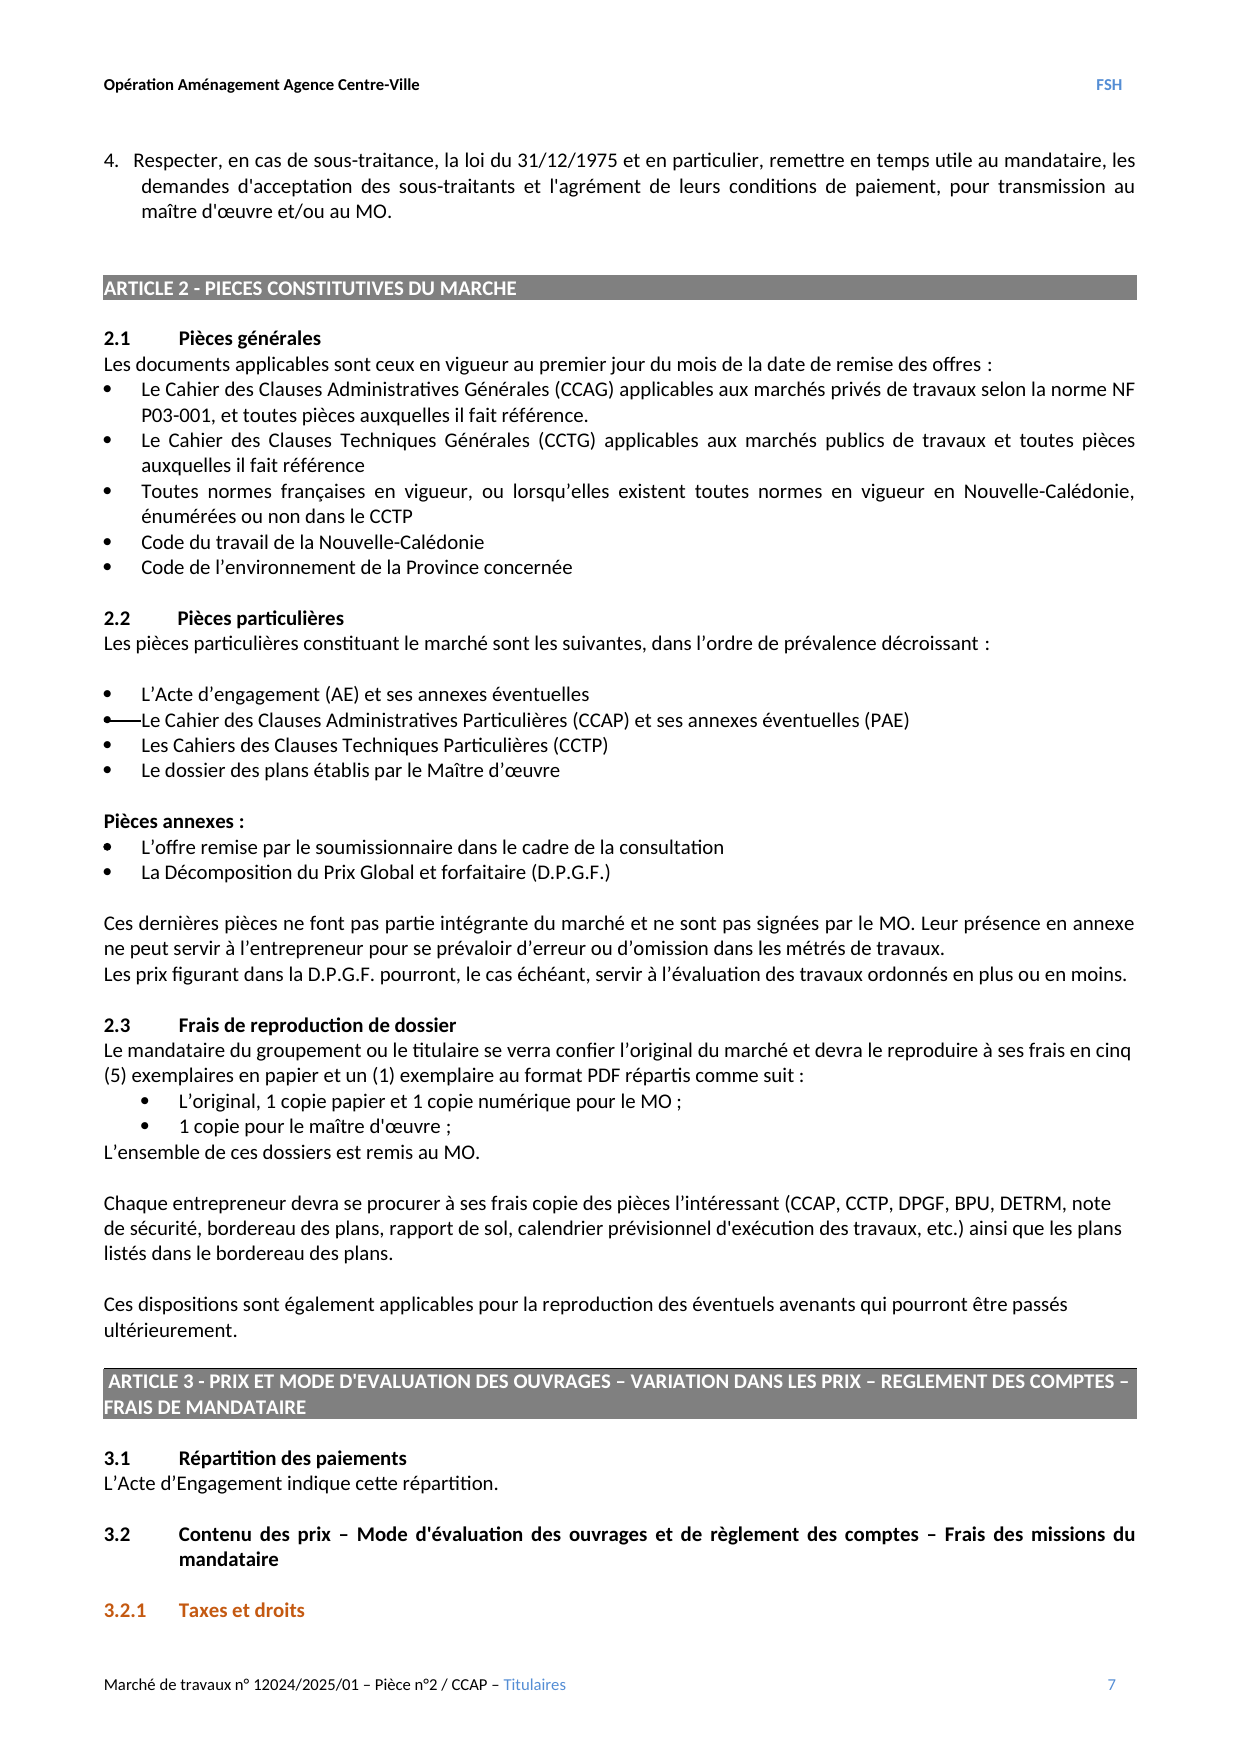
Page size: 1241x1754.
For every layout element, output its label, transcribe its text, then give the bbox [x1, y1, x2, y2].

list Respecter, en cas de sous-traitance, la loi du 31/12/1975 et en particulier, remettre en temps utile au mandataire, les demandes d'acceptation des sous-traitants et l'agrément de leurs conditions de paiement, pour transmission au maître d'œuvre et/ou au MO. [103, 148, 1137, 224]
list Taxes et droits [103, 1597, 1137, 1623]
list Contenu des prix – Mode d'évaluation des ouvrages et de règlement des comptes – Frais des missions du mandataire [103, 1521, 1137, 1572]
list L’offre remise par le soumissionnaire dans le cadre de la consultation [103, 834, 1137, 859]
list Frais de reproduction de dossier [103, 1012, 1137, 1037]
text Le mandataire du groupement ou le titulaire se verra confier l’original du marché et devra le reproduire à ses frais en cinq (5) exemplaires en papier et un (1) exemplaire au format PDF répartis comme suit : [103, 1037, 1137, 1088]
text Les prix figurant dans la D.P.G.F. pourront, le cas échéant, servir à l’évaluation des travaux ordonnés en plus ou en moins. [103, 961, 1137, 986]
text Ces dispositions sont également applicables pour la reproduction des éventuels avenants qui pourront être passés ultérieurement. [103, 1291, 1137, 1342]
list Le Cahier des Clauses Techniques Générales (CCTG) applicables aux marchés publics de travaux et toutes pièces auxquelles il fait référence [103, 427, 1137, 478]
list Pièces générales [103, 326, 1137, 351]
list L’Acte d’engagement (AE) et ses annexes éventuelles [103, 681, 1137, 707]
list Le dossier des plans établis par le Maître d’œuvre [103, 758, 1137, 783]
text Ces dernières pièces ne font pas partie intégrante du marché et ne sont pas signées par le MO. Leur présence en annexe ne peut servir à l’entrepreneur pour se prévaloir d’erreur ou d’omission dans les métrés de travaux. [103, 910, 1137, 961]
list Code de l’environnement de la Province concernée [103, 554, 1137, 580]
list Répartition des paiements [103, 1445, 1137, 1470]
text 2.2 Pièces particulières [103, 605, 1137, 631]
text Les pièces particulières constituant le marché sont les suivantes, dans l’ordre de prévalence décroissant : [103, 631, 1137, 656]
list Le Cahier des Clauses Administratives Particulières (CCAP) et ses annexes éventuelles (PAE) [103, 707, 1137, 732]
text L’ensemble de ces dossiers est remis au MO. [103, 1139, 1137, 1164]
list Code du travail de la Nouvelle-Calédonie [103, 529, 1137, 554]
list Le Cahier des Clauses Administratives Générales (CCAG) applicables aux marchés privés de travaux selon la norme NF P03-001, et toutes pièces auxquelles il fait référence. [103, 376, 1137, 427]
text Les documents applicables sont ceux en vigueur au premier jour du mois de la date de remise des offres : [103, 351, 1137, 376]
text Pièces annexes : [103, 808, 1137, 834]
text ARTICLE 3 - PRIX ET MODE D'EVALUATION DES OUVRAGES – VARIATION DANS LES PRIX – REGLEMENT DES COMPTES – FRAIS DE mandataire [103, 1369, 1137, 1419]
list Toutes normes françaises en vigueur, ou lorsqu’elles existent toutes normes en vigueur en Nouvelle-Calédonie, énumérées ou non dans le CCTP [103, 478, 1137, 529]
text ARTICLE 2 - PIECES CONSTITUTIVES DU MARCHE [103, 275, 1137, 300]
list L’original, 1 copie papier et 1 copie numérique pour le MO ; [141, 1088, 1137, 1113]
text L’Acte d’Engagement indique cette répartition. [103, 1470, 1137, 1496]
text Chaque entrepreneur devra se procurer à ses frais copie des pièces l’intéressant (CCAP, CCTP, DPGF, BPU, DETRM, note de sécurité, bordereau des plans, rapport de sol, calendrier prévisionnel d'exécution des travaux, etc.) ainsi que les plans listés dans le bordereau des plans. [103, 1190, 1137, 1266]
list La Décomposition du Prix Global et forfaitaire (D.P.G.F.) [103, 859, 1137, 885]
list Les Cahiers des Clauses Techniques Particulières (CCTP) [103, 732, 1137, 758]
list 1 copie pour le maître d'œuvre ; [141, 1113, 1137, 1139]
